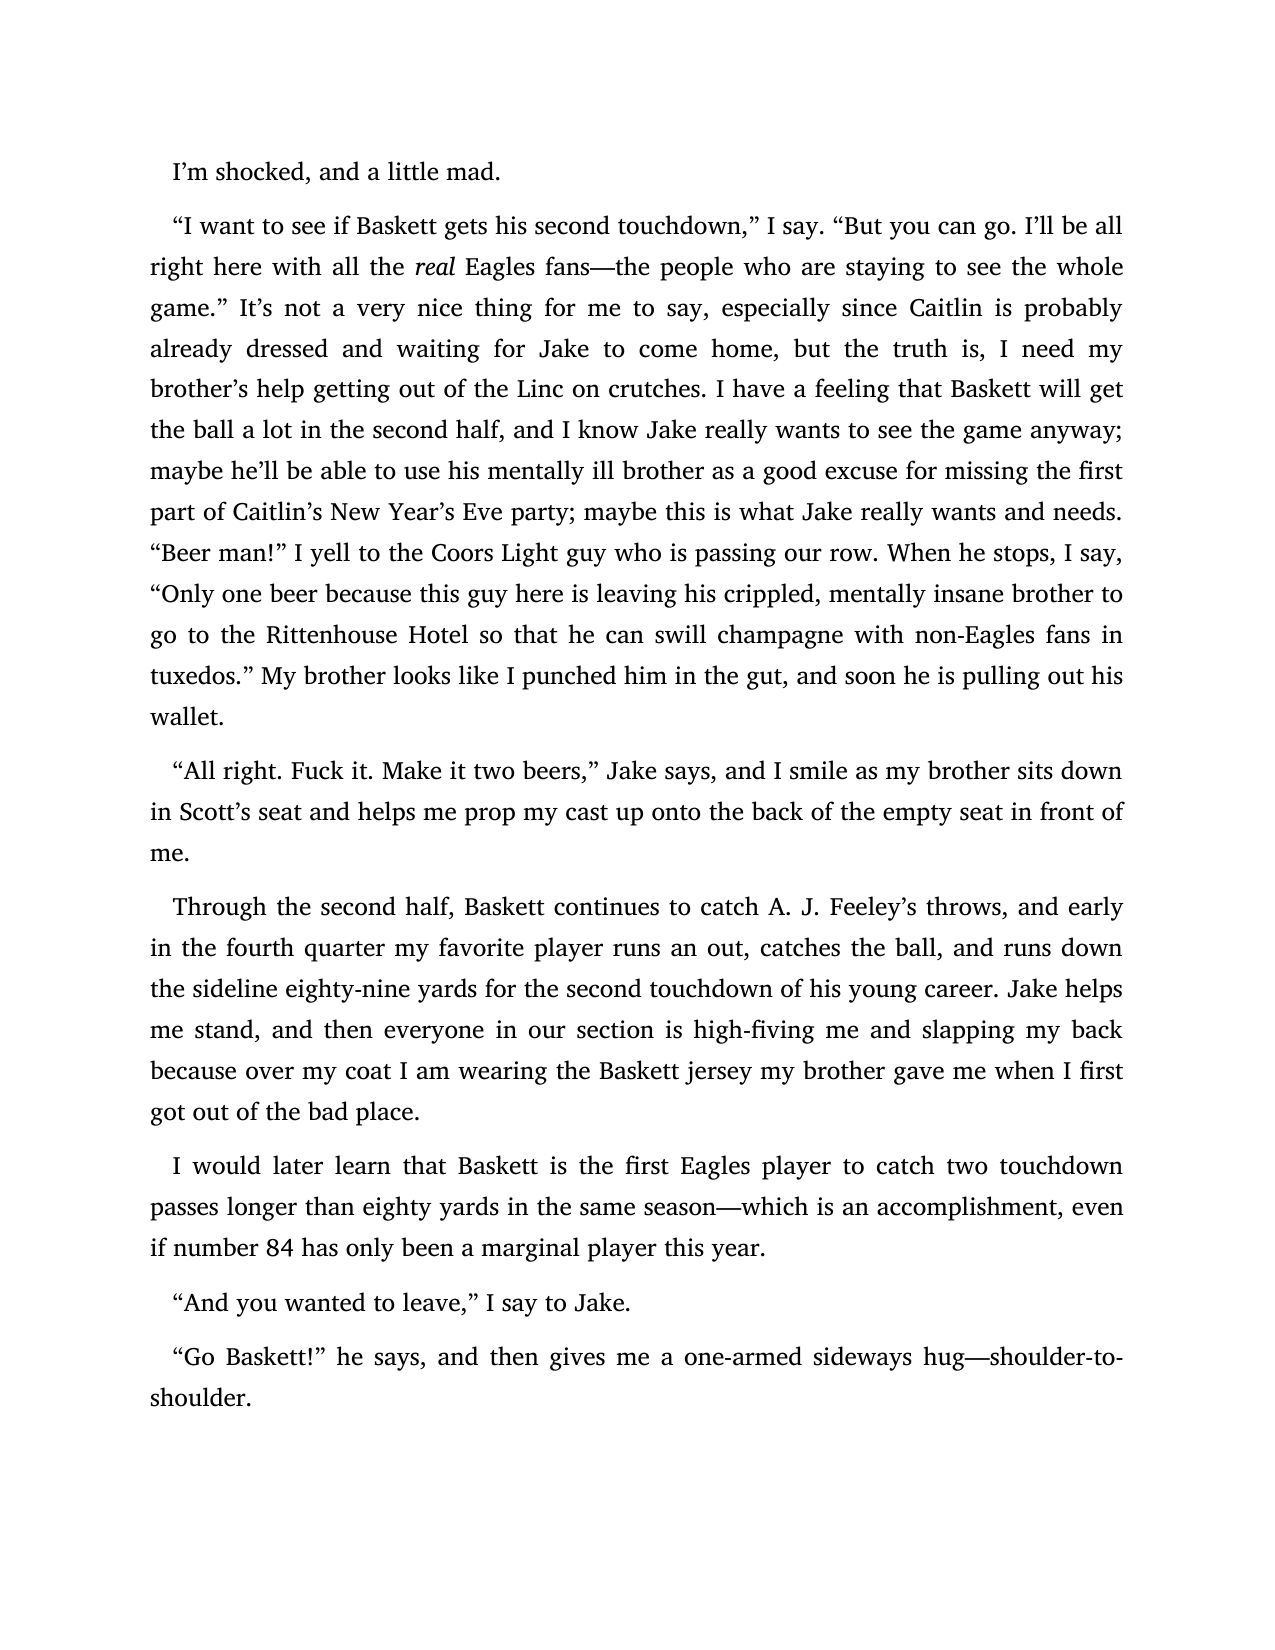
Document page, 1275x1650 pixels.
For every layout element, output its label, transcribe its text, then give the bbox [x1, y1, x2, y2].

text “All right. Fuck it. Make it two beers,” Jake says, and I smile as my brother sits down in Scott’s seat and helps me prop my cast up onto the back of the empty seat in front of me. [150, 750, 1125, 873]
text “I want to see if Baskett gets his second touchdown,” I say. “But you can go. I’ll be all right here with all the real Eagles fans—the people who are staying to see the whole game.” It’s not a very nice thing for me to say, especially since Caitlin is probably already dressed and waiting for Jake to come home, but the truth is, I need my brother’s help getting out of the Linc on crutches. I have a feeling that Baskett will get the ball a lot in the second half, and I know Jake really wants to see the game anyway; maybe he’ll be able to use his mentally ill brother as a good excuse for missing the first part of Caitlin’s New Year’s Eve party; maybe this is what Jake really wants and needs. “Beer man!” I yell to the Coors Light guy who is passing our row. When he stops, I say, “Only one beer because this guy here is leaving his crippled, mentally insane brother to go to the Rittenhouse Hotel so that he can swill champagne with non-Eagles fans in tuxedos.” My brother looks like I punched him in the gut, and soon he is pulling out his wallet. [150, 204, 1125, 736]
text I would later learn that Baskett is the first Eagles player to catch two touchdown passes longer than eighty yards in the same season—which is an accomplishment, even if number 84 has only been a marginal player this year. [150, 1145, 1125, 1268]
text “And you wanted to leave,” I say to Jake. [150, 1281, 1125, 1322]
text “Go Baskett!” he says, and then gives me a one-armed sideways hug—shoulder-to-shoulder. [150, 1335, 1125, 1417]
text Through the second half, Baskett continues to catch A. J. Feeley’s throws, and early in the fourth quarter my favorite player runs an out, catches the ball, and runs down the sideline eighty-nine yards for the second touchdown of his young career. Jake helps me stand, and then everyone in our section is high-fiving me and slapping my back because over my coat I am wearing the Baskett jersey my brother gave me when I first got out of the bad place. [150, 886, 1125, 1132]
text I’m shocked, and a little mad. [150, 150, 1125, 191]
